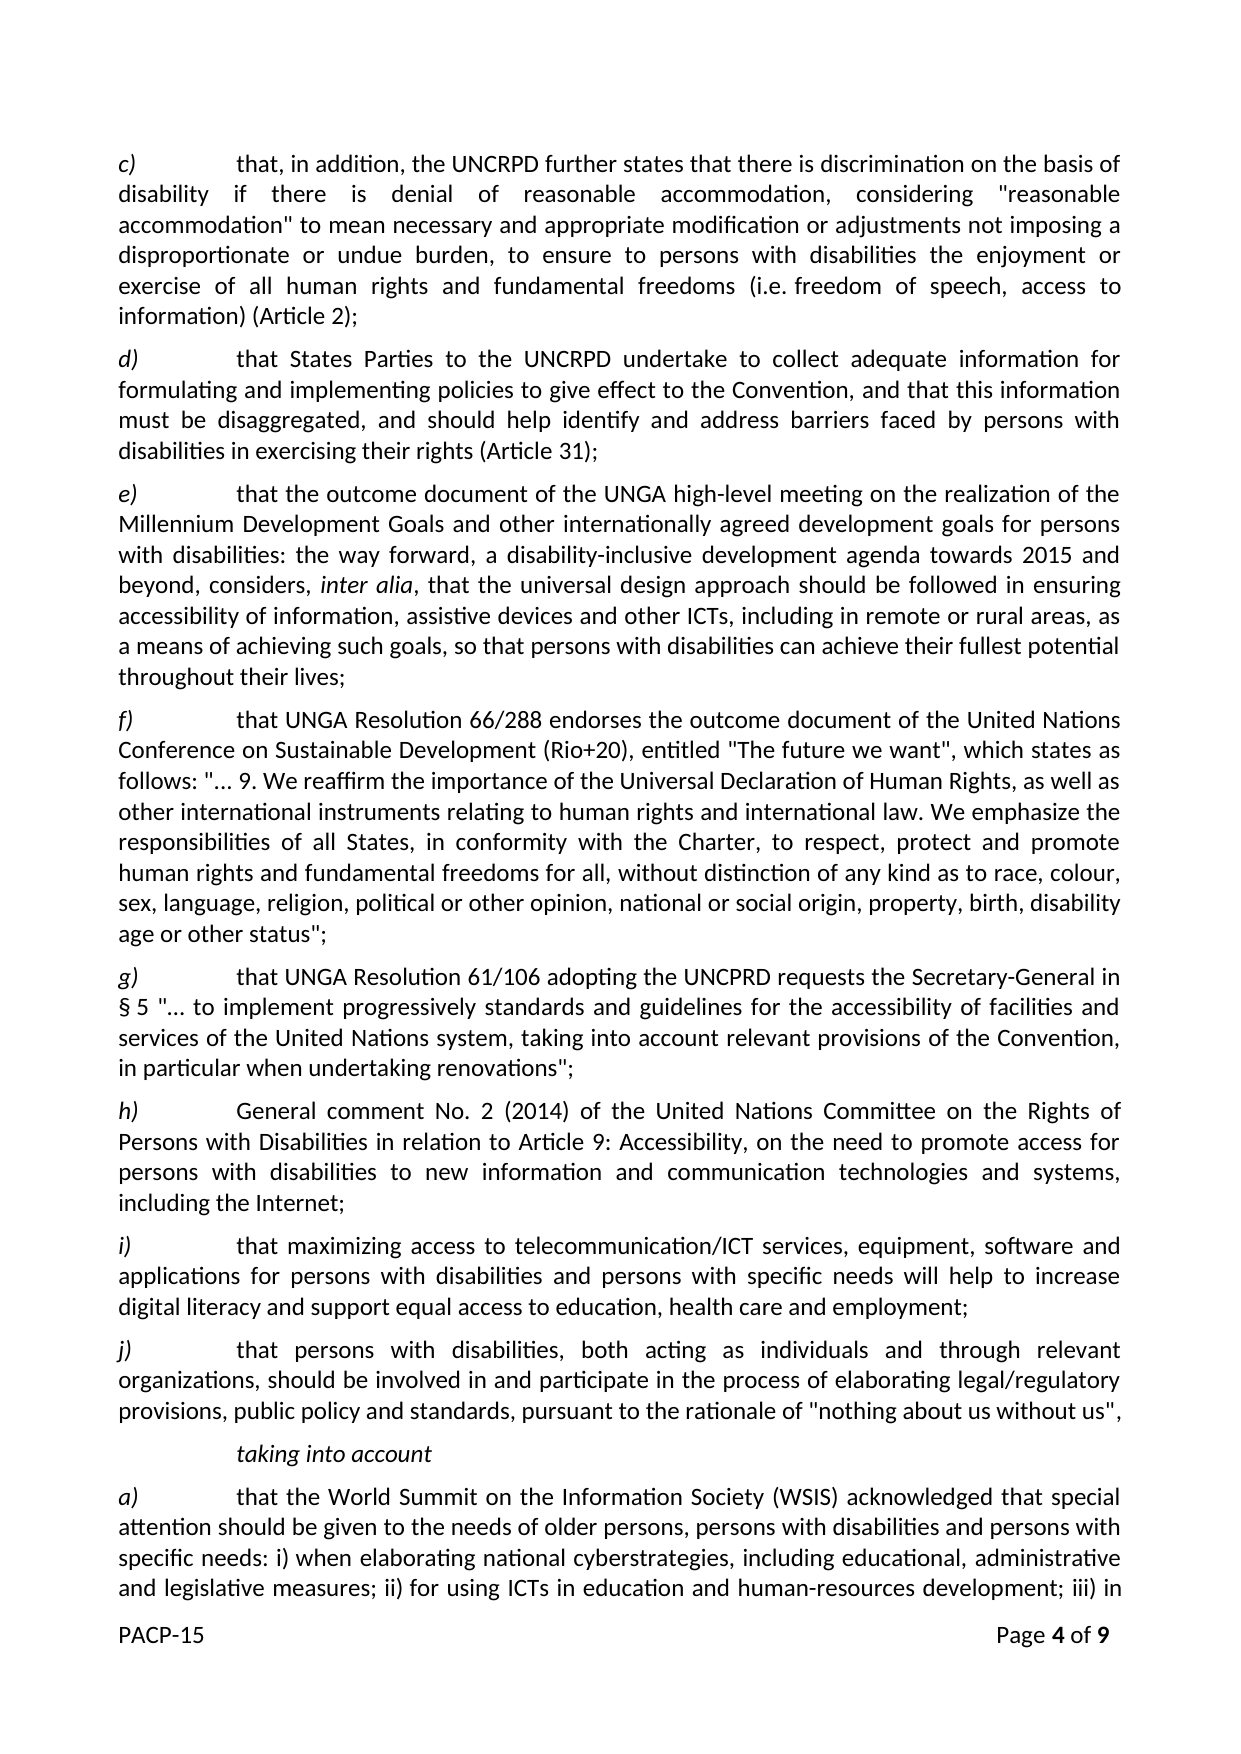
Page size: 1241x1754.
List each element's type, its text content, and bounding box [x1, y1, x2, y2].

text h) General comment No. 2 (2014) of the United Nations Committee on the Rights of Persons with Disabilities in relation to Article 9: Accessibility, on the need to promote access for persons with disabilities to new information and communication technologies and systems, including the Internet; [118, 1095, 1122, 1217]
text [118, 1481, 1122, 1603]
text j) that persons with disabilities, both acting as individuals and through relevant organizations, should be involved in and participate in the process of elaborating legal/regulatory provisions, public policy and standards, pursuant to the rationale of "nothing about us without us", [118, 1334, 1122, 1426]
text c) that, in addition, the UNCRPD further states that there is discrimination on the basis of disability if there is denial of reasonable accommodation, considering "reasonable accommodation" to mean necessary and appropriate modification or adjustments not imposing a disproportionate or undue burden, to ensure to persons with disabilities the enjoyment or exercise of all human rights and fundamental freedoms (i.e. freedom of speech, access to information) (Article 2); [118, 148, 1122, 331]
text taking into account [236, 1438, 1122, 1468]
text g) that UNGA Resolution 61/106 adopting the UNCPRD requests the Secretary-General in § 5 "… to implement progressively standards and guidelines for the accessibility of facilities and services of the United Nations system, taking into account relevant provisions of the Convention, in particular when undertaking renovations"; [118, 961, 1122, 1083]
text f) that UNGA Resolution 66/288 endorses the outcome document of the United Nations Conference on Sustainable Development (Rio+20), entitled "The future we want", which states as follows: "... 9. We reaffirm the importance of the Universal Declaration of Human Rights, as well as other international instruments relating to human rights and international law. We emphasize the responsibilities of all States, in conformity with the Charter, to respect, protect and promote human rights and fundamental freedoms for all, without distinction of any kind as to race, colour, sex, language, religion, political or other opinion, national or social origin, property, birth, disability age or other status"; [118, 704, 1122, 948]
text e) that the outcome document of the UNGA high-level meeting on the realization of the Millennium Development Goals and other internationally agreed development goals for persons with disabilities: the way forward, a disability-inclusive development agenda towards 2015 and beyond, considers, inter alia, that the universal design approach should be followed in ensuring accessibility of information, assistive devices and other ICTs, including in remote or rural areas, as a means of achieving such goals, so that persons with disabilities can achieve their fullest potential throughout their lives; [118, 478, 1122, 692]
text i) that maximizing access to telecommunication/ICT services, equipment, software and applications for persons with disabilities and persons with specific needs will help to increase digital literacy and support equal access to education, health care and employment; [118, 1230, 1122, 1321]
text d) that States Parties to the UNCRPD undertake to collect adequate information for formulating and implementing policies to give effect to the Convention, and that this information must be disaggregated, and should help identify and address barriers faced by persons with disabilities in exercising their rights (Article 31); [118, 343, 1122, 465]
